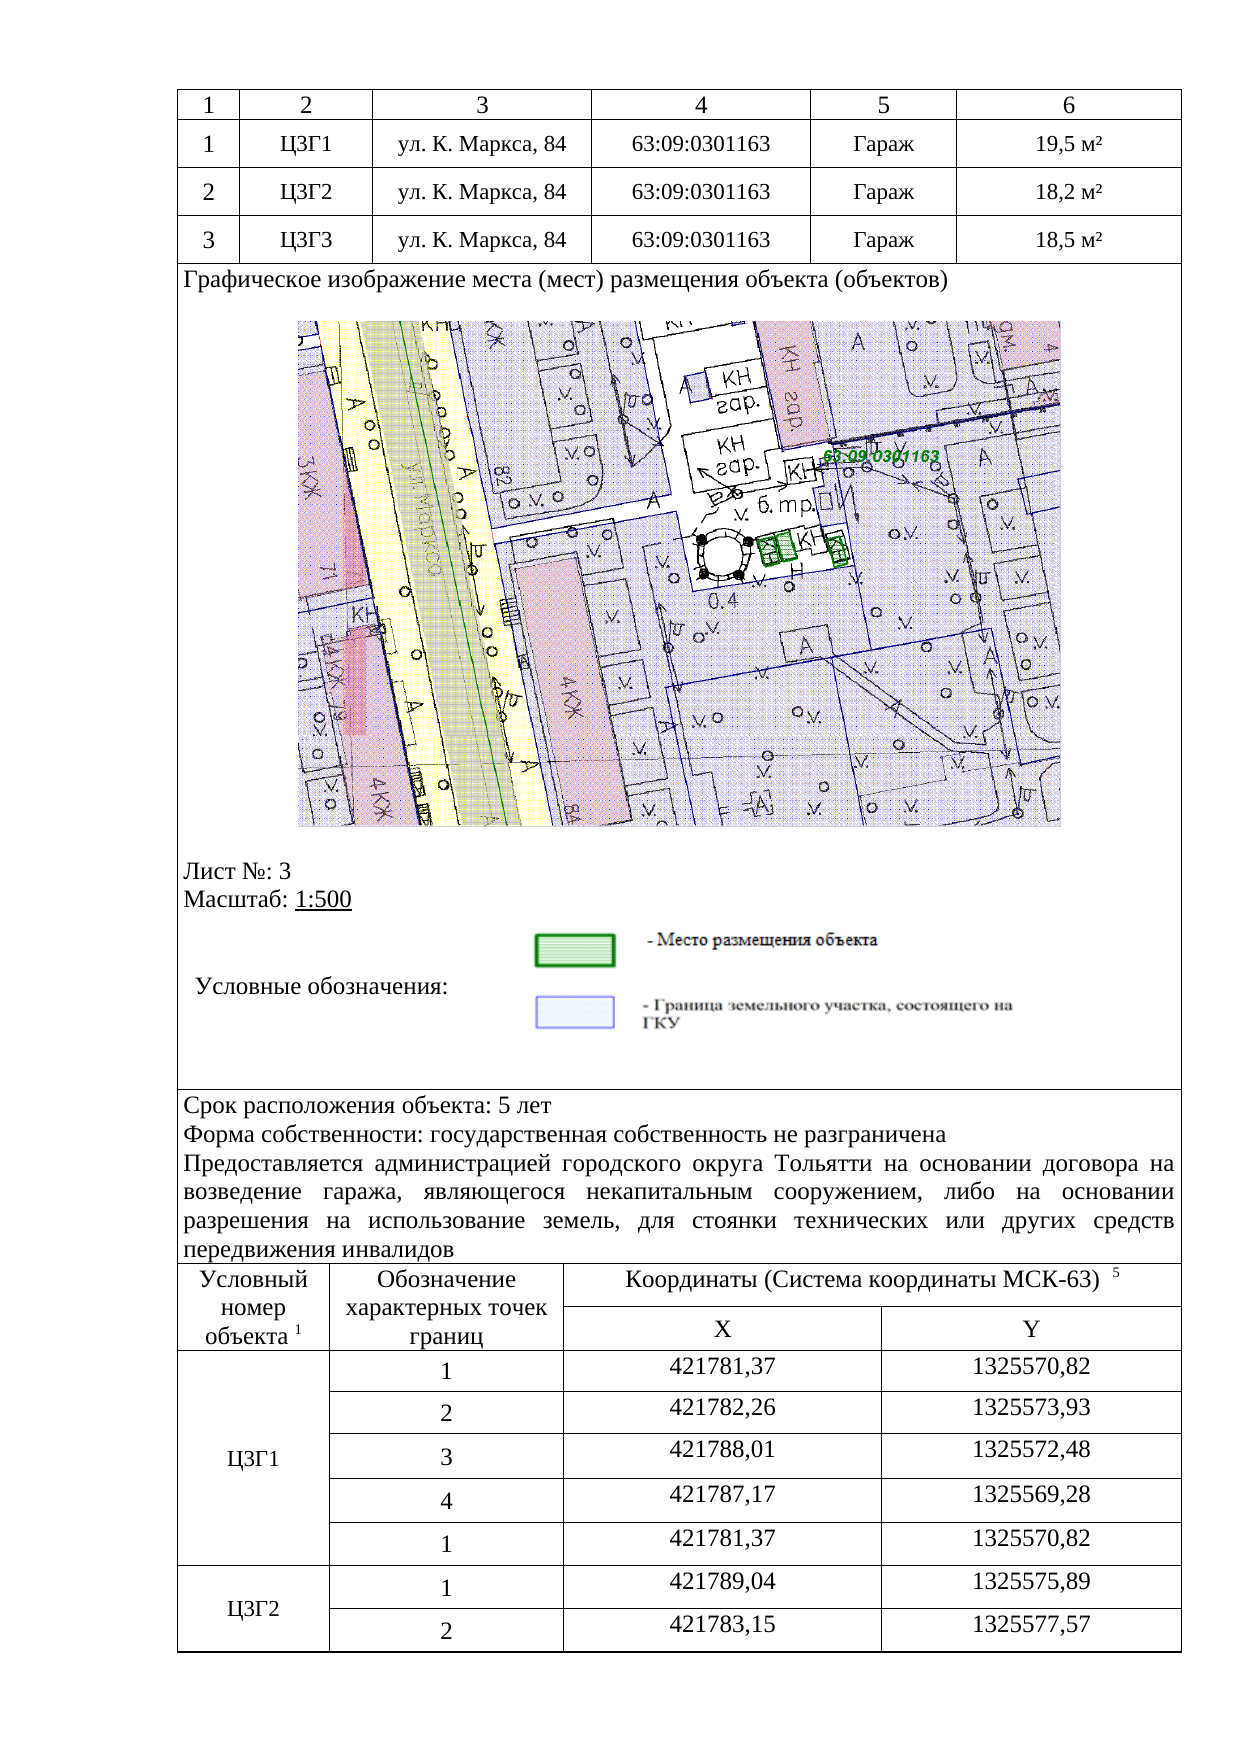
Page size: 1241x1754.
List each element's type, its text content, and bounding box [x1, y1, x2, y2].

table_cell 1325569,28 [882, 1479, 1181, 1522]
table_cell 2 [330, 1609, 563, 1651]
table_cell Ц3Г2 [178, 1566, 329, 1651]
table_cell Ц3Г1 [178, 1351, 329, 1565]
table_cell Y [882, 1307, 1181, 1350]
table_cell 2 [240, 90, 372, 118]
table_cell 1325575,89 [882, 1566, 1181, 1608]
table_cell 18,2 м² [957, 168, 1181, 215]
table_cell Координаты (Система координаты МСК-63) 5 [564, 1264, 1181, 1306]
picture [298, 321, 1061, 827]
table_cell 421781,37 [564, 1523, 881, 1565]
table_cell 1325572,48 [882, 1434, 1181, 1478]
table_cell 421789,04 [564, 1566, 881, 1608]
table_cell 63:09:0301163 [592, 120, 810, 167]
table_cell 18,5 м² [957, 216, 1181, 263]
table_cell 1325577,57 [882, 1609, 1181, 1651]
table_cell 2 [178, 168, 239, 215]
table_cell 63:09:0301163 [592, 168, 810, 215]
table_cell Обозначение характерных точек границ [330, 1264, 563, 1350]
table_cell 1 [178, 90, 239, 118]
table_cell 421783,15 [564, 1609, 881, 1651]
table_cell 19,5 м² [957, 120, 1181, 167]
table_cell 1 [330, 1566, 563, 1608]
table_cell Ц3Г1 [240, 120, 372, 167]
table_cell Гараж [811, 216, 956, 263]
table_cell 1325573,93 [882, 1392, 1181, 1433]
table_cell ул. К. Маркса, 84 [373, 168, 591, 215]
table_cell 2 [330, 1392, 563, 1433]
table_cell 421782,26 [564, 1392, 881, 1433]
table_cell Графическое изображение места (мест) размещения объекта (объектов) Лист №: 3 Масштаб: 1:500 [178, 264, 1181, 1089]
table_cell 5 [811, 90, 956, 118]
table_cell 1 [178, 120, 239, 167]
table_cell Срок расположения объекта: 5 лет Форма собственности: государственная собственность не разграничена Предоставляется администрацией городского округа Тольятти на основании договора на возведение гаража, являющегося некапитальным сооружением, либо на основании разрешения на использование земель, для стоянки технических или других средств передвижения инвалидов [178, 1090, 1181, 1263]
table_cell 421788,01 [564, 1434, 881, 1478]
table_cell 1325570,82 [882, 1523, 1181, 1565]
table_cell 3 [330, 1434, 563, 1478]
table_cell Гараж [811, 168, 956, 215]
table_cell Ц3Г3 [240, 216, 372, 263]
table_cell 1 [330, 1523, 563, 1565]
table_cell 3 [373, 90, 591, 118]
table_cell ул. К. Маркса, 84 [373, 216, 591, 263]
table_cell 4 [592, 90, 810, 118]
picture [504, 913, 1101, 1089]
table_cell 63:09:0301163 [592, 216, 810, 263]
table_cell 3 [178, 216, 239, 263]
table_cell Х [564, 1307, 881, 1350]
table_cell 1325570,82 [882, 1351, 1181, 1391]
table_cell Условный номер объекта 1 [178, 1264, 329, 1350]
table_cell 421781,37 [564, 1351, 881, 1391]
table_cell Ц3Г2 [240, 168, 372, 215]
table_cell 421787,17 [564, 1479, 881, 1522]
table_cell 1 [330, 1351, 563, 1391]
table_cell 4 [330, 1479, 563, 1522]
table_cell Гараж [811, 120, 956, 167]
table_cell 6 [957, 90, 1181, 118]
table_cell ул. К. Маркса, 84 [373, 120, 591, 167]
